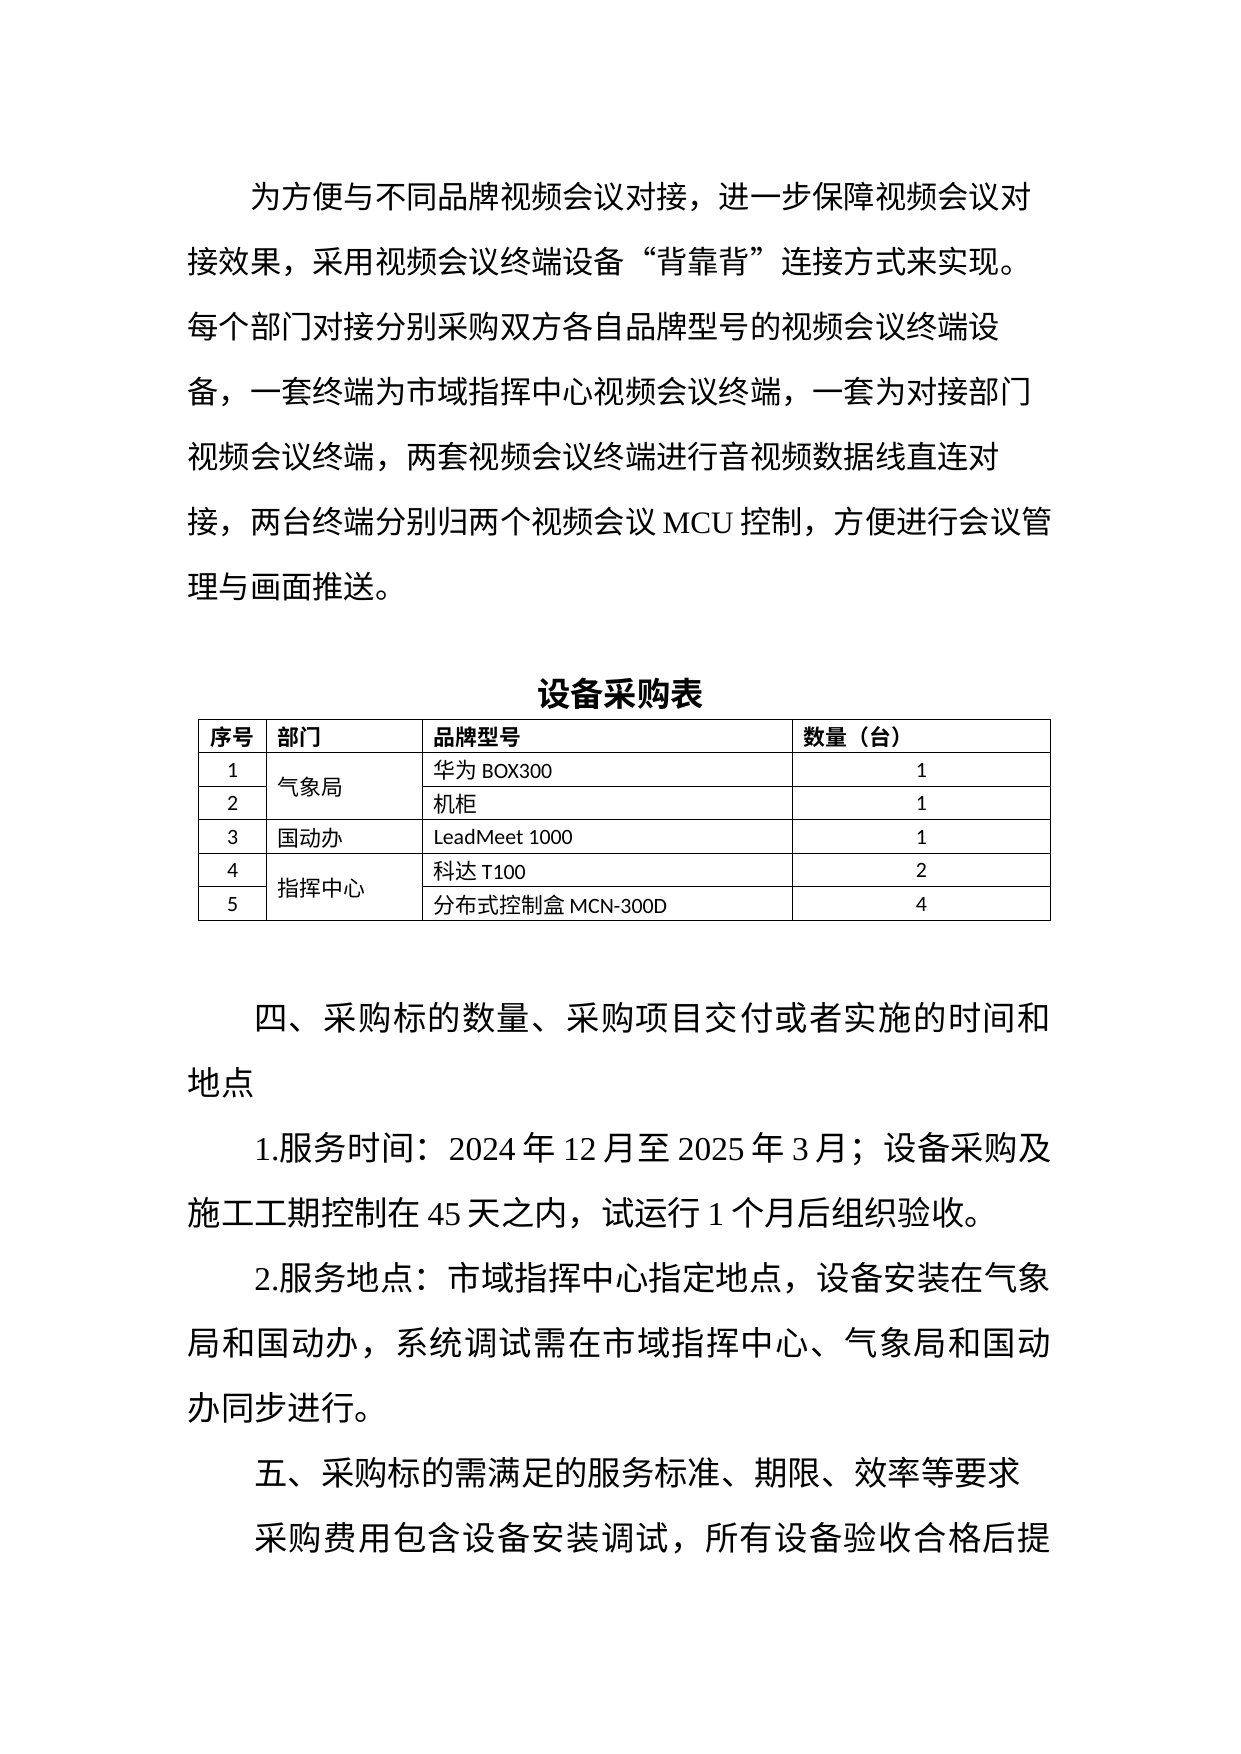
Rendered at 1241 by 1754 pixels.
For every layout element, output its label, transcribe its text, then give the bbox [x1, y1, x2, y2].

table_cell 3 [199, 820, 266, 853]
table_cell 4 [793, 887, 1050, 920]
table_cell 5 [199, 887, 266, 920]
table_cell 国动办 [267, 820, 422, 853]
text 四、采购标的数量、采购项目交付或者实施的时间和地点 [187, 984, 1053, 1114]
table_cell 华为BOX300 [423, 753, 792, 786]
text 设备采购表 [187, 657, 1053, 718]
table_cell 指挥中心 [267, 854, 422, 920]
table_cell 分布式控制盒MCN-300D [423, 887, 792, 920]
table_cell 2 [199, 787, 266, 819]
table_header 部门 [267, 720, 422, 752]
text 为方便与不同品牌视频会议对接，进一步保障视频会议对接效果，采用视频会议终端设备“背靠背”连接方式来实现。每个部门对接分别采购双方各自品牌型号的视频会议终端设备，一套终端为市域指挥中心视频会议终端，一套为对接部门视频会议终端，两套视频会议终端进行音视频数据线直连对接，两台终端分别归两个视频会议MCU控制，方便进行会议管理与画面推送。 [187, 162, 1053, 617]
text 2.服务地点：市域指挥中心指定地点，设备安装在气象局和国动办，系统调试需在市域指挥中心、气象局和国动办同步进行。 [187, 1244, 1053, 1439]
text 五、采购标的需满足的服务标准、期限、效率等要求 [187, 1439, 1053, 1504]
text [187, 1504, 1053, 1569]
table_header 品牌型号 [423, 720, 792, 752]
table_header 序号 [199, 720, 266, 752]
table_cell 4 [199, 854, 266, 886]
table_cell 机柜 [423, 787, 792, 819]
table_header 数量（台） [793, 720, 1050, 752]
table_cell 2 [793, 854, 1050, 886]
table_cell 科达T100 [423, 854, 792, 886]
table_cell 1 [199, 753, 266, 786]
table_cell 1 [793, 753, 1050, 786]
table_cell LeadMeet 1000 [423, 820, 792, 853]
text 1.服务时间：2024年12月至2025年3月；设备采购及施工工期控制在45天之内，试运行1个月后组织验收。 [187, 1114, 1053, 1244]
table_cell 气象局 [267, 753, 422, 819]
table_cell 1 [793, 787, 1050, 819]
table_cell 1 [793, 820, 1050, 853]
